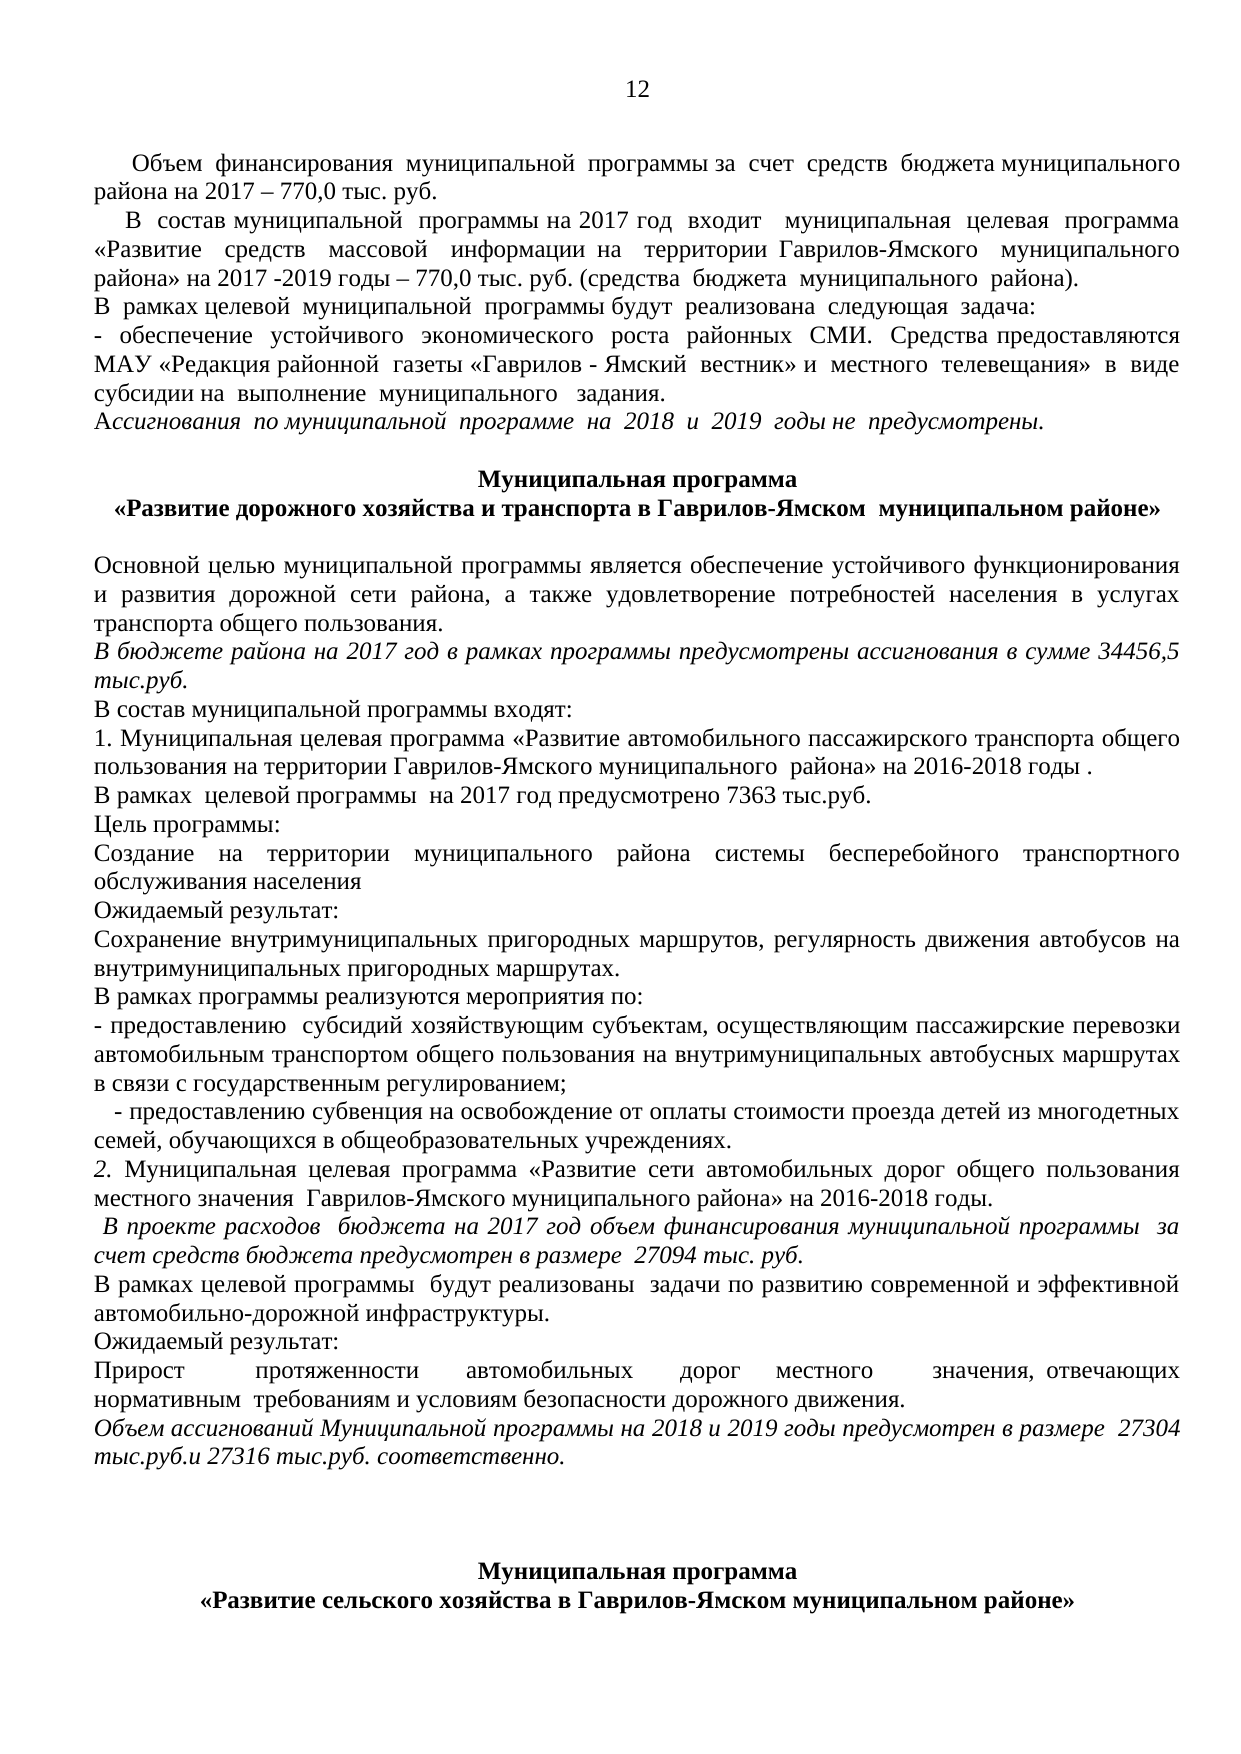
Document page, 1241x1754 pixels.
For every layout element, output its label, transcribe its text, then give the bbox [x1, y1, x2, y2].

text Ожидаемый результат: [94, 1326, 1181, 1355]
text Ассигнования по муниципальной программе на 2018 и 2019 годы не предусмотрены. [94, 406, 1181, 435]
text «Развитие дорожного хозяйства и транспорта в Гаврилов-Ямском муниципальном районе» [94, 493, 1181, 521]
text Создание на территории муниципального района системы бесперебойного транспортного обслуживания населения [94, 838, 1181, 895]
text Прирост протяженности автомобильных дорог местного значения, отвечающих нормативным требованиям и условиям безопасности дорожного движения. [94, 1355, 1181, 1413]
text В рамках целевой программы будут реализованы задачи по развитию современной и эффективной автомобильно-дорожной инфраструктуры. [94, 1269, 1181, 1326]
text «Развитие сельского хозяйства в Гаврилов-Ямском муниципальном районе» [94, 1585, 1181, 1614]
text В проекте расходов бюджета на 2017 год объем финансирования муниципальной программы за счет средств бюджета предусмотрен в размере 27094 тыс. руб. [94, 1211, 1181, 1269]
text В бюджете района на 2017 год в рамках программы предусмотрены ассигнования в сумме 34456,5 тыс.руб. [94, 636, 1181, 694]
text В рамках программы реализуются мероприятия по: [94, 981, 1181, 1010]
text Объем ассигнований Муниципальной программы на 2018 и 2019 годы предусмотрен в размере 27304 тыс.руб.и 27316 тыс.руб. соответственно. [94, 1413, 1181, 1470]
text В рамках целевой программы на 2017 год предусмотрено 7363 тыс.руб. [94, 780, 1181, 809]
text - предоставлению субсидий хозяйствующим субъектам, осуществляющим пассажирские перевозки автомобильным транспортом общего пользования на внутримуниципальных автобусных маршрутах в связи с государственным регулированием; [94, 1010, 1181, 1096]
text Ожидаемый результат: [94, 895, 1181, 924]
text В состав муниципальной программы входят: [94, 694, 1181, 723]
text Муниципальная программа [94, 464, 1181, 493]
text Основной целью муниципальной программы является обеспечение устойчивого функционирования и развития дорожной сети района, а также удовлетворение потребностей населения в услугах транспорта общего пользования. [94, 550, 1181, 636]
text - предоставлению субвенция на освобождение от оплаты стоимости проезда детей из многодетных семей, обучающихся в общеобразовательных учреждениях. [94, 1096, 1181, 1154]
text Объем финансирования муниципальной программы за счет средств бюджета муниципального района на 2017 – 770,0 тыс. руб. [94, 148, 1181, 205]
text Сохранение внутримуниципальных пригородных маршрутов, регулярность движения автобусов на внутримуниципальных пригородных маршрутах. [94, 924, 1181, 981]
text 2. Муниципальная целевая программа «Развитие сети автомобильных дорог общего пользования местного значения Гаврилов-Ямского муниципального района» на 2016-2018 годы. [94, 1154, 1181, 1211]
text В рамках целевой муниципальной программы будут реализована следующая задача: [94, 291, 1181, 320]
text 1. Муниципальная целевая программа «Развитие автомобильного пассажирского транспорта общего пользования на территории Гаврилов-Ямского муниципального района» на 2016-2018 годы . [94, 723, 1181, 780]
text Муниципальная программа [94, 1556, 1181, 1585]
text - обеспечение устойчивого экономического роста районных СМИ. Средства предоставляются МАУ «Редакция районной газеты «Гаврилов - Ямский вестник» и местного телевещания» в виде субсидии на выполнение муниципального задания. [94, 320, 1181, 406]
text Цель программы: [94, 809, 1181, 838]
text В состав муниципальной программы на 2017 год входит муниципальная целевая программа «Развитие средств массовой информации на территории Гаврилов-Ямского муниципального района» на 2017 -2019 годы – 770,0 тыс. руб. (средства бюджета муниципального района). [94, 205, 1181, 291]
